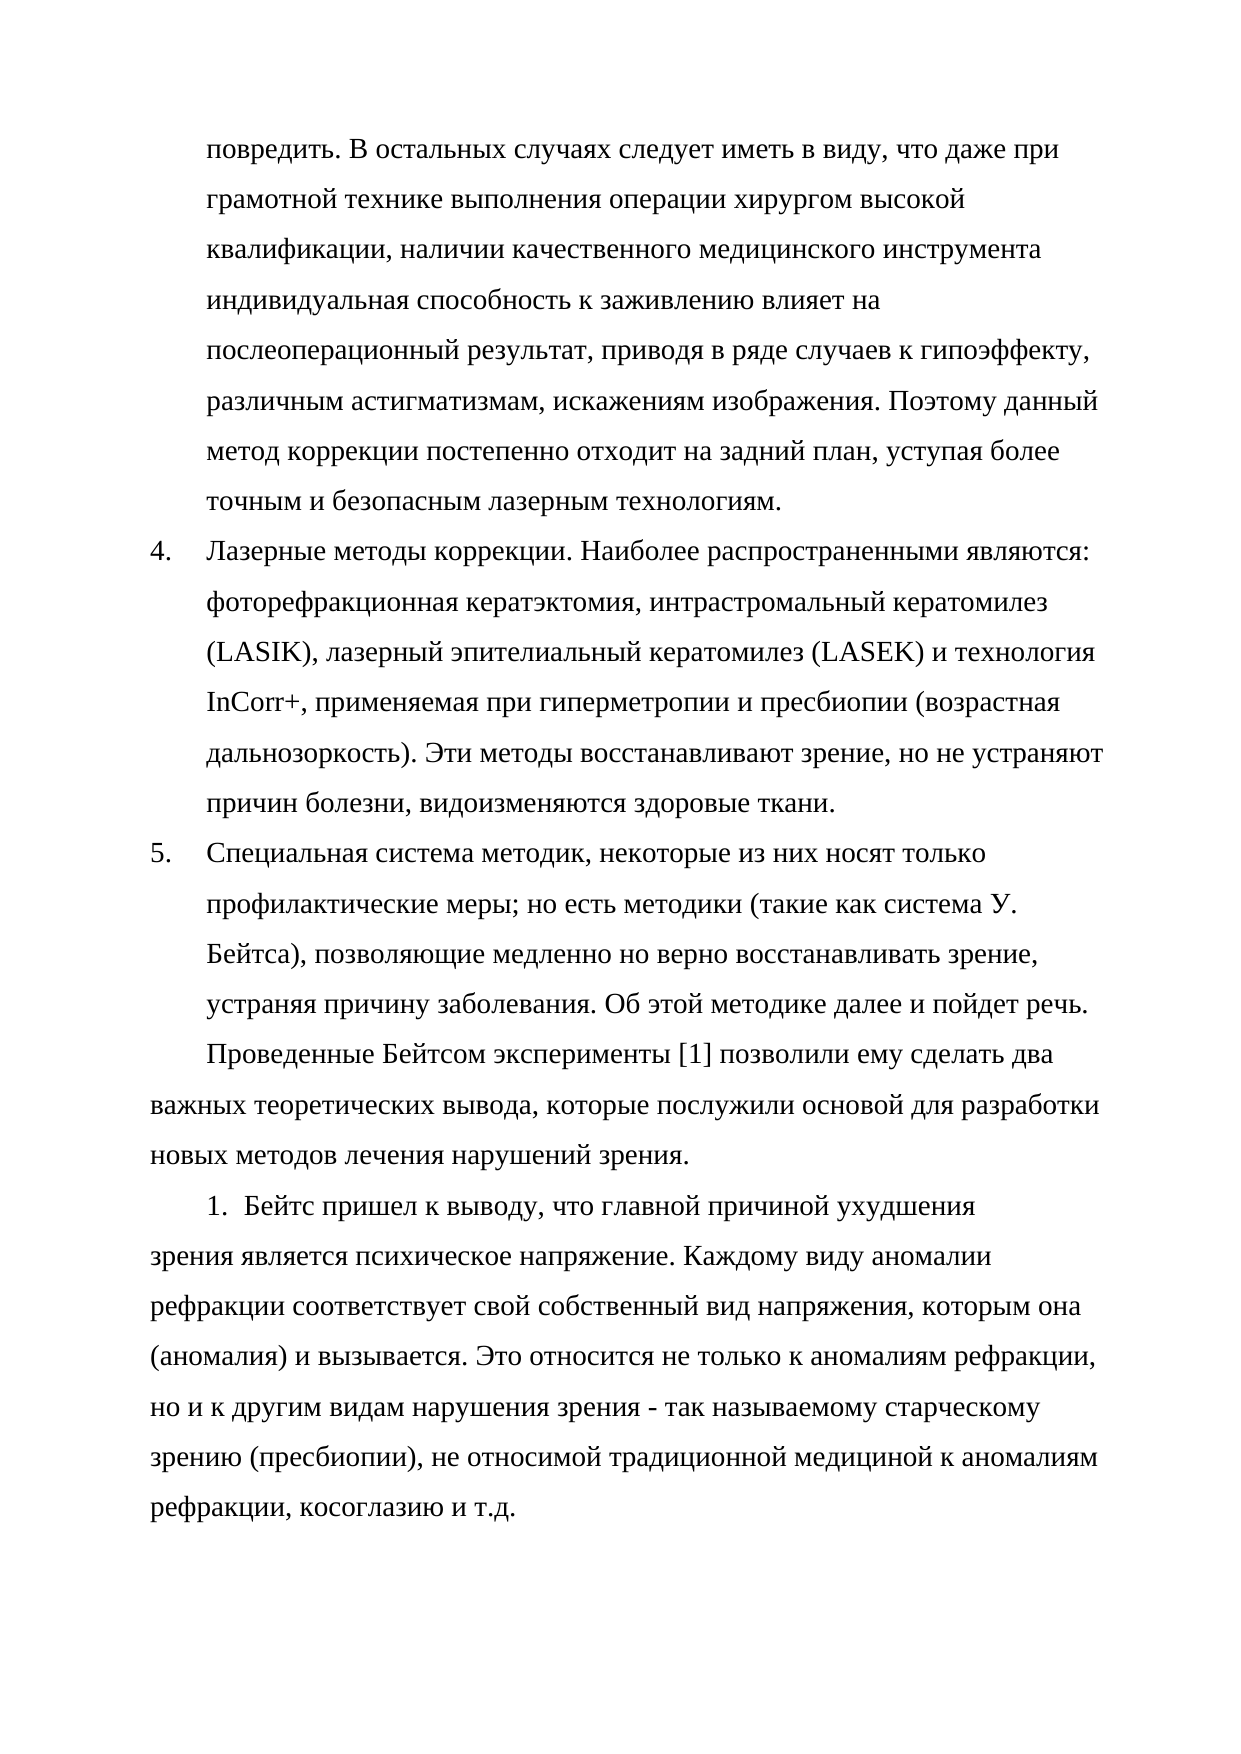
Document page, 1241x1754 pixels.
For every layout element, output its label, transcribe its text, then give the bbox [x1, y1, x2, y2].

text рефракции соответствует свой собственный вид напряжения, которым она (аномалия) и вызывается. Это относится не только к аномалиям рефракции, но и к другим видам нарушения зрения - так называемому старческому зрению (пресбиопии), не относимой традиционной медициной к аномалиям рефракции, косоглазию и т.д. [150, 1288, 1125, 1523]
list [150, 131, 1125, 517]
list Специальная система методик, некоторые из них носят только профилактические меры; но есть методики (такие как система У. Бейтса), позволяющие медленно но верно восстанавливать зрение, устраняя причину заболевания. Об этой методике далее и пойдет речь. [150, 835, 1125, 1020]
text Проведенные Бейтсом эксперименты [1] позволили ему сделать два важных теоретических вывода, которые послужили основой для разработки новых методов лечения нарушений зрения. [150, 1037, 1125, 1171]
list Лазерные методы коррекции. Наиболее распространенными являются: фоторефракционная кератэктомия, интрастромальный кератомилез (LASIK), лазерный эпителиальный кератомилез (LASEK) и технология InCorr+, применяемая при гиперметропии и пресбиопии (возрастная дальнозоркость). Эти методы восстанавливают зрение, но не устраняют причин болезни, видоизменяются здоровые ткани. [150, 533, 1125, 819]
list Бейтс пришел к выводу, что главной причиной ухудшения [206, 1188, 1125, 1221]
text зрения является психическое напряжение. Каждому виду аномалии [150, 1238, 1125, 1271]
